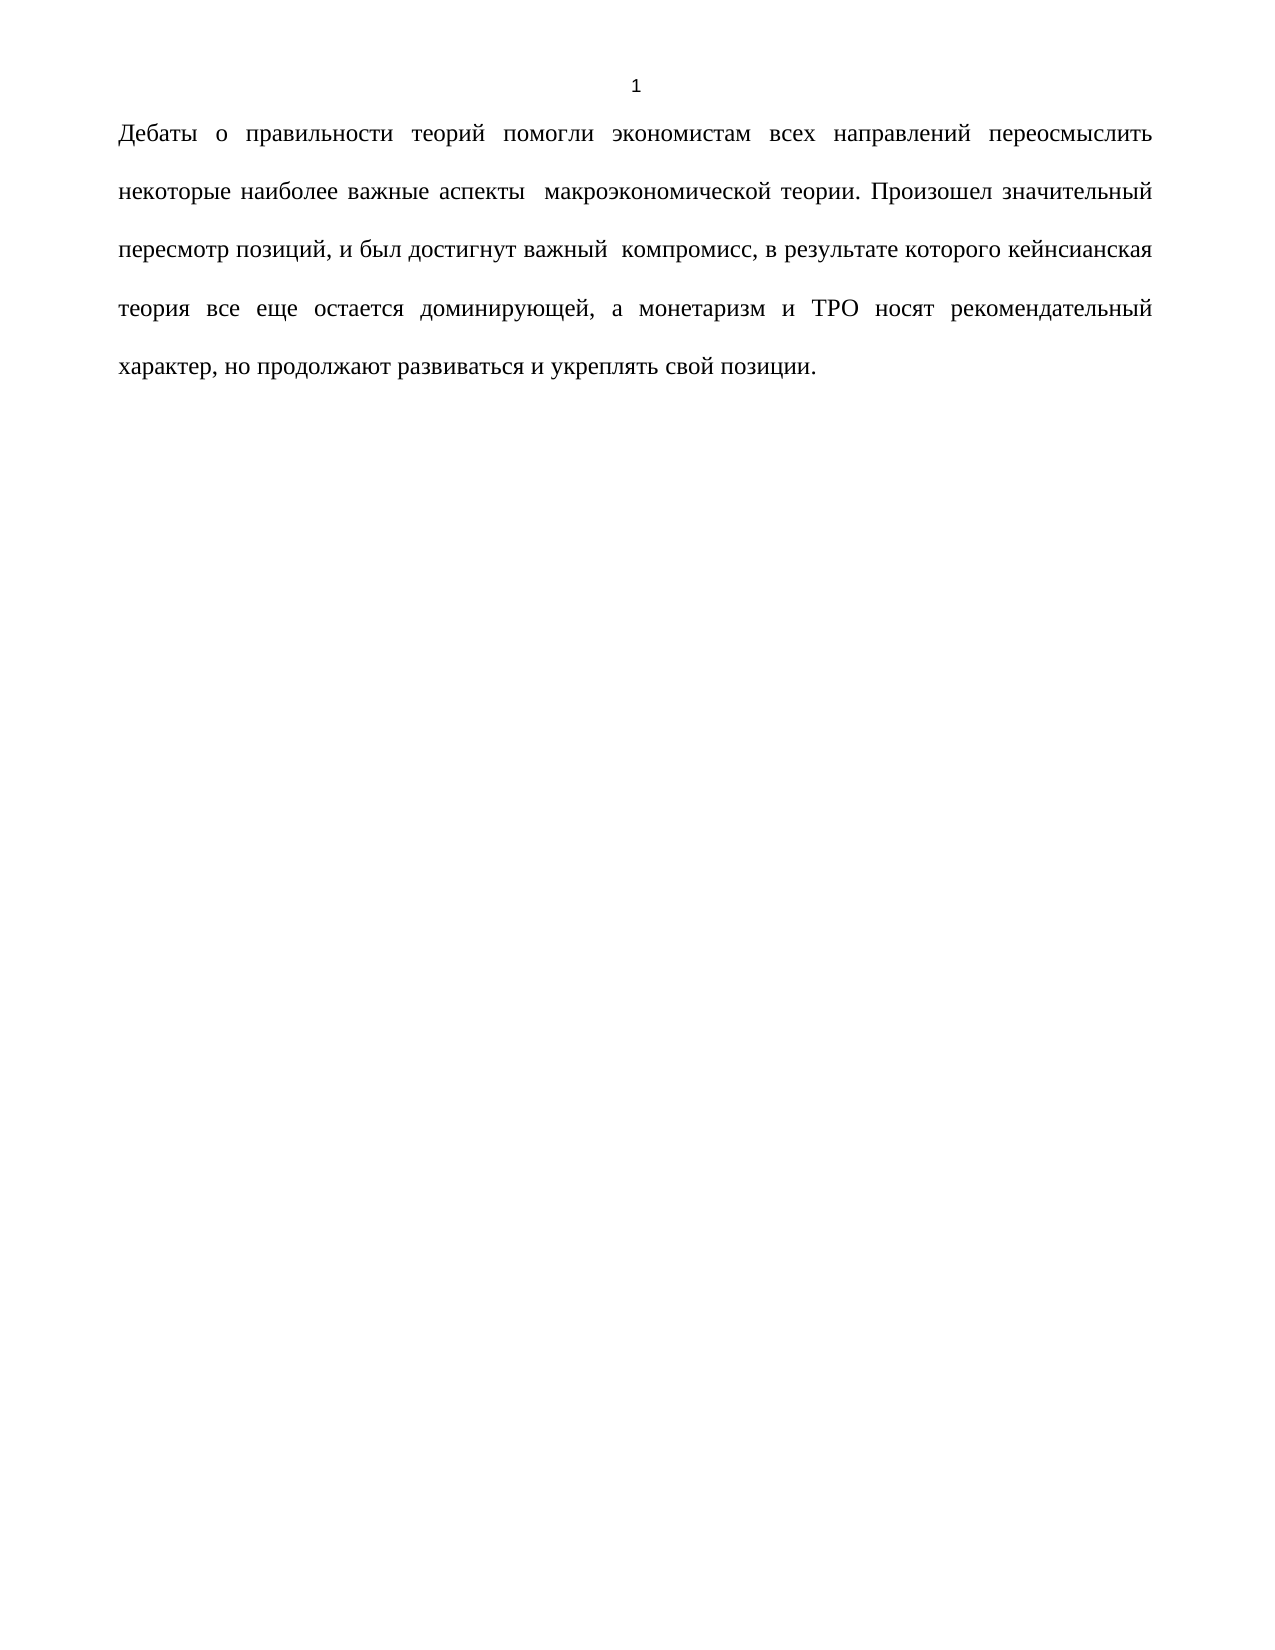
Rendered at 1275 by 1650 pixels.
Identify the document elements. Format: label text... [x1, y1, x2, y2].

text Дебаты о правильности теорий помогли экономистам всех направлений переосмыслить некоторые наиболее важные аспекты макроэкономической теории. Произошел значительный пересмотр позиций, и был достигнут важный компромисс, в результате которого кейнсианская теория все еще остается доминирующей, а монетаризм и ТРО носят рекомендательный характер, но продолжают развиваться и укреплять свой позиции. [118, 118, 1154, 380]
